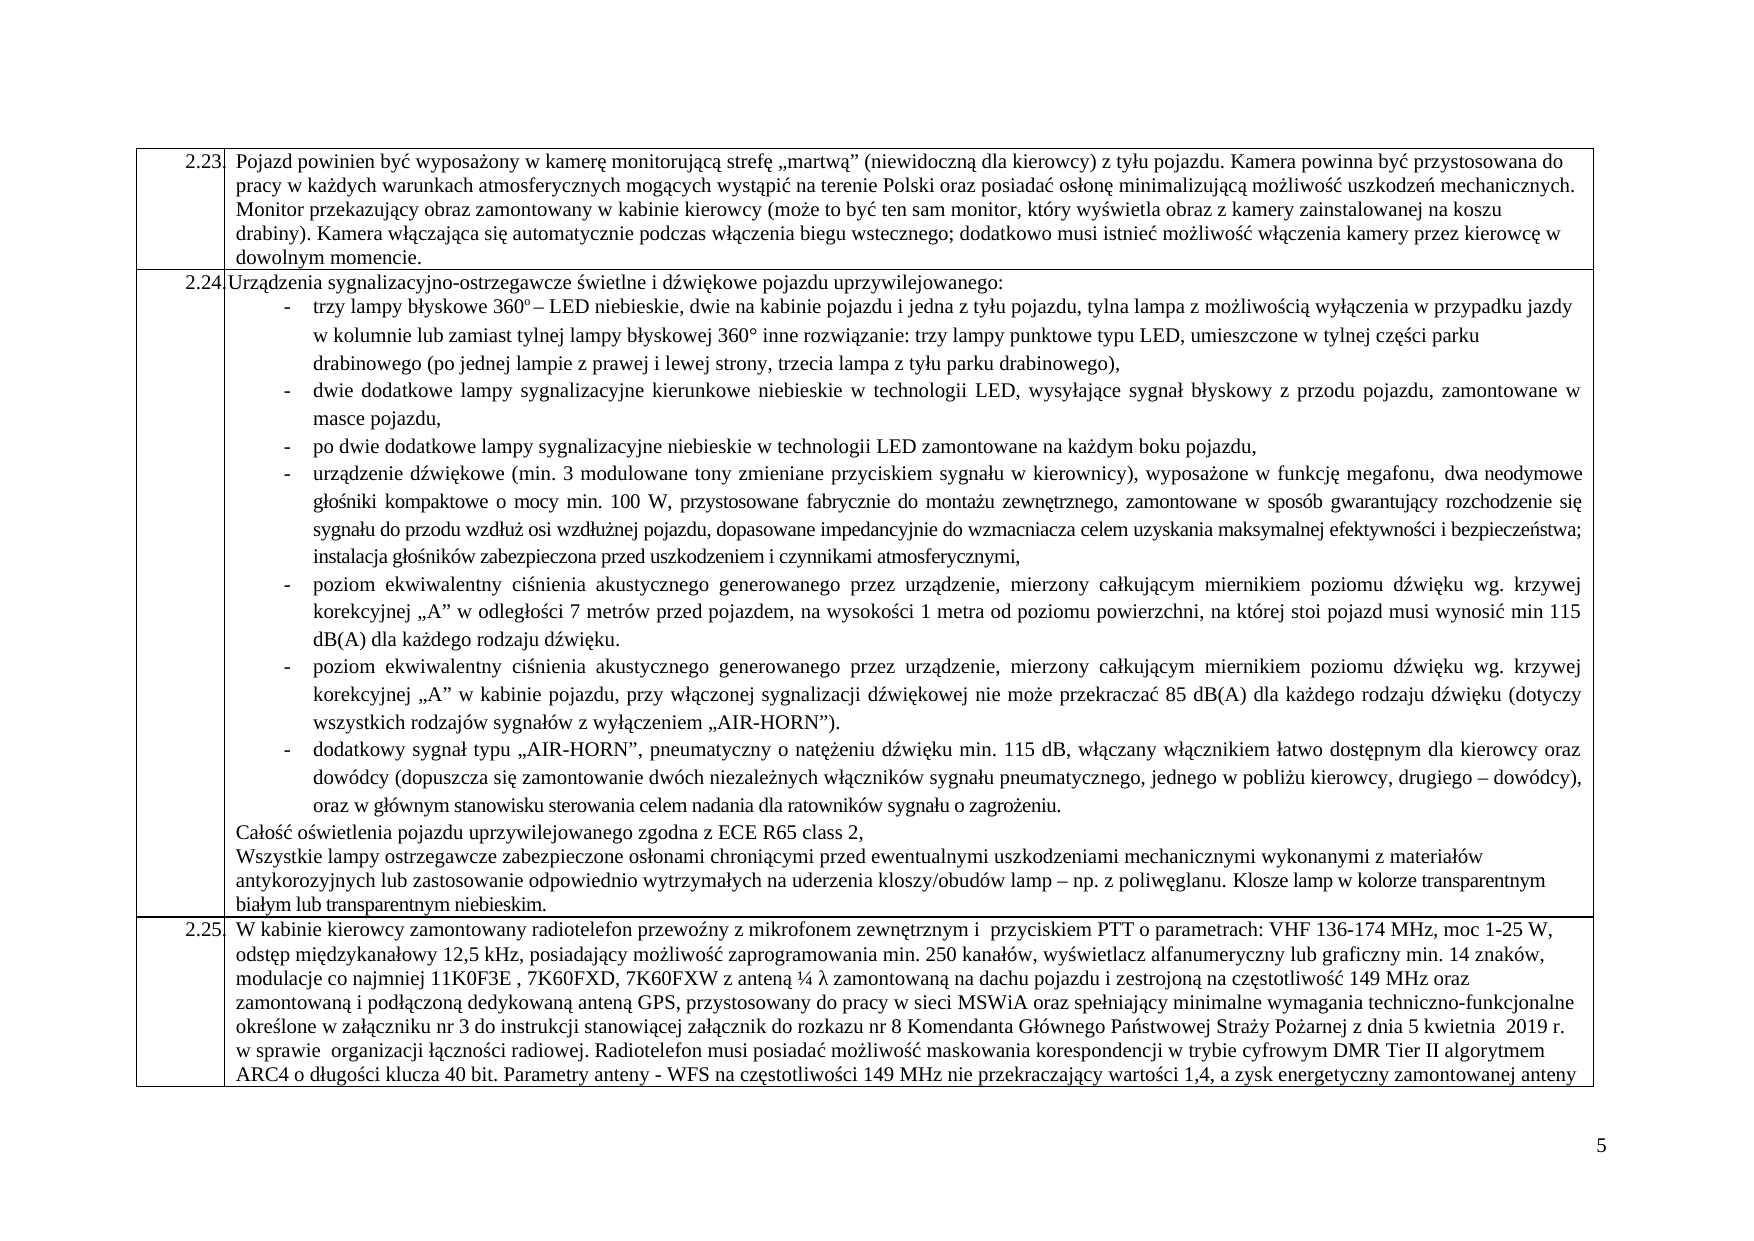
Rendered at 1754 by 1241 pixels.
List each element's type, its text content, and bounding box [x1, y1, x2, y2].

table_cell Pojazd powinien być wyposażony w kamerę monitorującą strefę „martwą” (niewidoczną dla kierowcy) z tyłu pojazdu. Kamera powinna być przystosowana do pracy w każdych warunkach atmosferycznych mogących wystąpić na terenie Polski oraz posiadać osłonę minimalizującą możliwość uszkodzeń mechanicznych. Monitor przekazujący obraz zamontowany w kabinie kierowcy (może to być ten sam monitor, który wyświetla obraz z kamery zainstalowanej na koszu drabiny). Kamera włączająca się automatycznie podczas włączenia biegu wstecznego; dodatkowo musi istnieć możliwość włączenia kamery przez kierowcę w dowolnym momencie. [225, 149, 1593, 269]
table_cell [137, 270, 224, 916]
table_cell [225, 918, 1593, 1086]
table_cell Urządzenia sygnalizacyjno-ostrzegawcze świetlne i dźwiękowe pojazdu uprzywilejowanego: trzy lampy błyskowe 360o – LED niebieskie, dwie na kabinie pojazdu i jedna z tyłu pojazdu, tylna lampa z możliwością wyłączenia w przypadku jazdy w kolumnie lub zamiast tylnej lampy błyskowej 360° inne rozwiązanie: trzy lampy punktowe typu LED, umieszczone w tylnej części parku drabinowego (po jednej lampie z prawej i lewej strony, trzecia lampa z tyłu parku drabinowego), dwie dodatkowe lampy sygnalizacyjne kierunkowe niebieskie w technologii LED, wysyłające sygnał błyskowy z przodu pojazdu, zamontowane w masce pojazdu, po dwie dodatkowe lampy sygnalizacyjne niebieskie w technologii LED zamontowane na każdym boku pojazdu, urządzenie dźwiękowe (min. 3 modulowane tony zmieniane przyciskiem sygnału w kierownicy), wyposażone w funkcję megafonu, dwa neodymowe głośniki kompaktowe o mocy min. 100 W, przystosowane fabrycznie do montażu zewnętrznego, zamontowane w sposób gwarantujący rozchodzenie się sygnału do przodu wzdłuż osi wzdłużnej pojazdu, dopasowane impedancyjnie do wzmacniacza celem uzyskania maksymalnej efektywności i bezpieczeństwa; instalacja głośników zabezpieczona przed uszkodzeniem i czynnikami atmosferycznymi, poziom ekwiwalentny ciśnienia akustycznego generowanego przez urządzenie, mierzony całkującym miernikiem poziomu dźwięku wg. krzywej korekcyjnej „A” w odległości 7 metrów przed pojazdem, na wysokości 1 metra od poziomu powierzchni, na której stoi pojazd musi wynosić min 115 dB(A) dla każdego rodzaju dźwięku. poziom ekwiwalentny ciśnienia akustycznego generowanego przez urządzenie, mierzony całkującym miernikiem poziomu dźwięku wg. krzywej korekcyjnej „A” w kabinie pojazdu, przy włączonej sygnalizacji dźwiękowej nie może przekraczać 85 dB(A) dla każdego rodzaju dźwięku (dotyczy wszystkich rodzajów sygnałów z wyłączeniem „AIR-HORN”). dodatkowy sygnał typu „AIR-HORN”, pneumatyczny o natężeniu dźwięku min. 115 dB, włączany włącznikiem łatwo dostępnym dla kierowcy oraz dowódcy (dopuszcza się zamontowanie dwóch niezależnych włączników sygnału pneumatycznego, jednego w pobliżu kierowcy, drugiego – dowódcy), oraz w głównym stanowisku sterowania celem nadania dla ratowników sygnału o zagrożeniu. Całość oświetlenia pojazdu uprzywilejowanego zgodna z ECE R65 class 2, Wszystkie lampy ostrzegawcze zabezpieczone osłonami chroniącymi przed ewentualnymi uszkodzeniami mechanicznymi wykonanymi z materiałów antykorozyjnych lub zastosowanie odpowiednio wytrzymałych na uderzenia kloszy/obudów lamp – np. z poliwęglanu. Klosze lamp w kolorze transparentnym białym lub transparentnym niebieskim. [225, 270, 1593, 916]
table_cell [137, 149, 224, 269]
table_cell [137, 918, 224, 1086]
